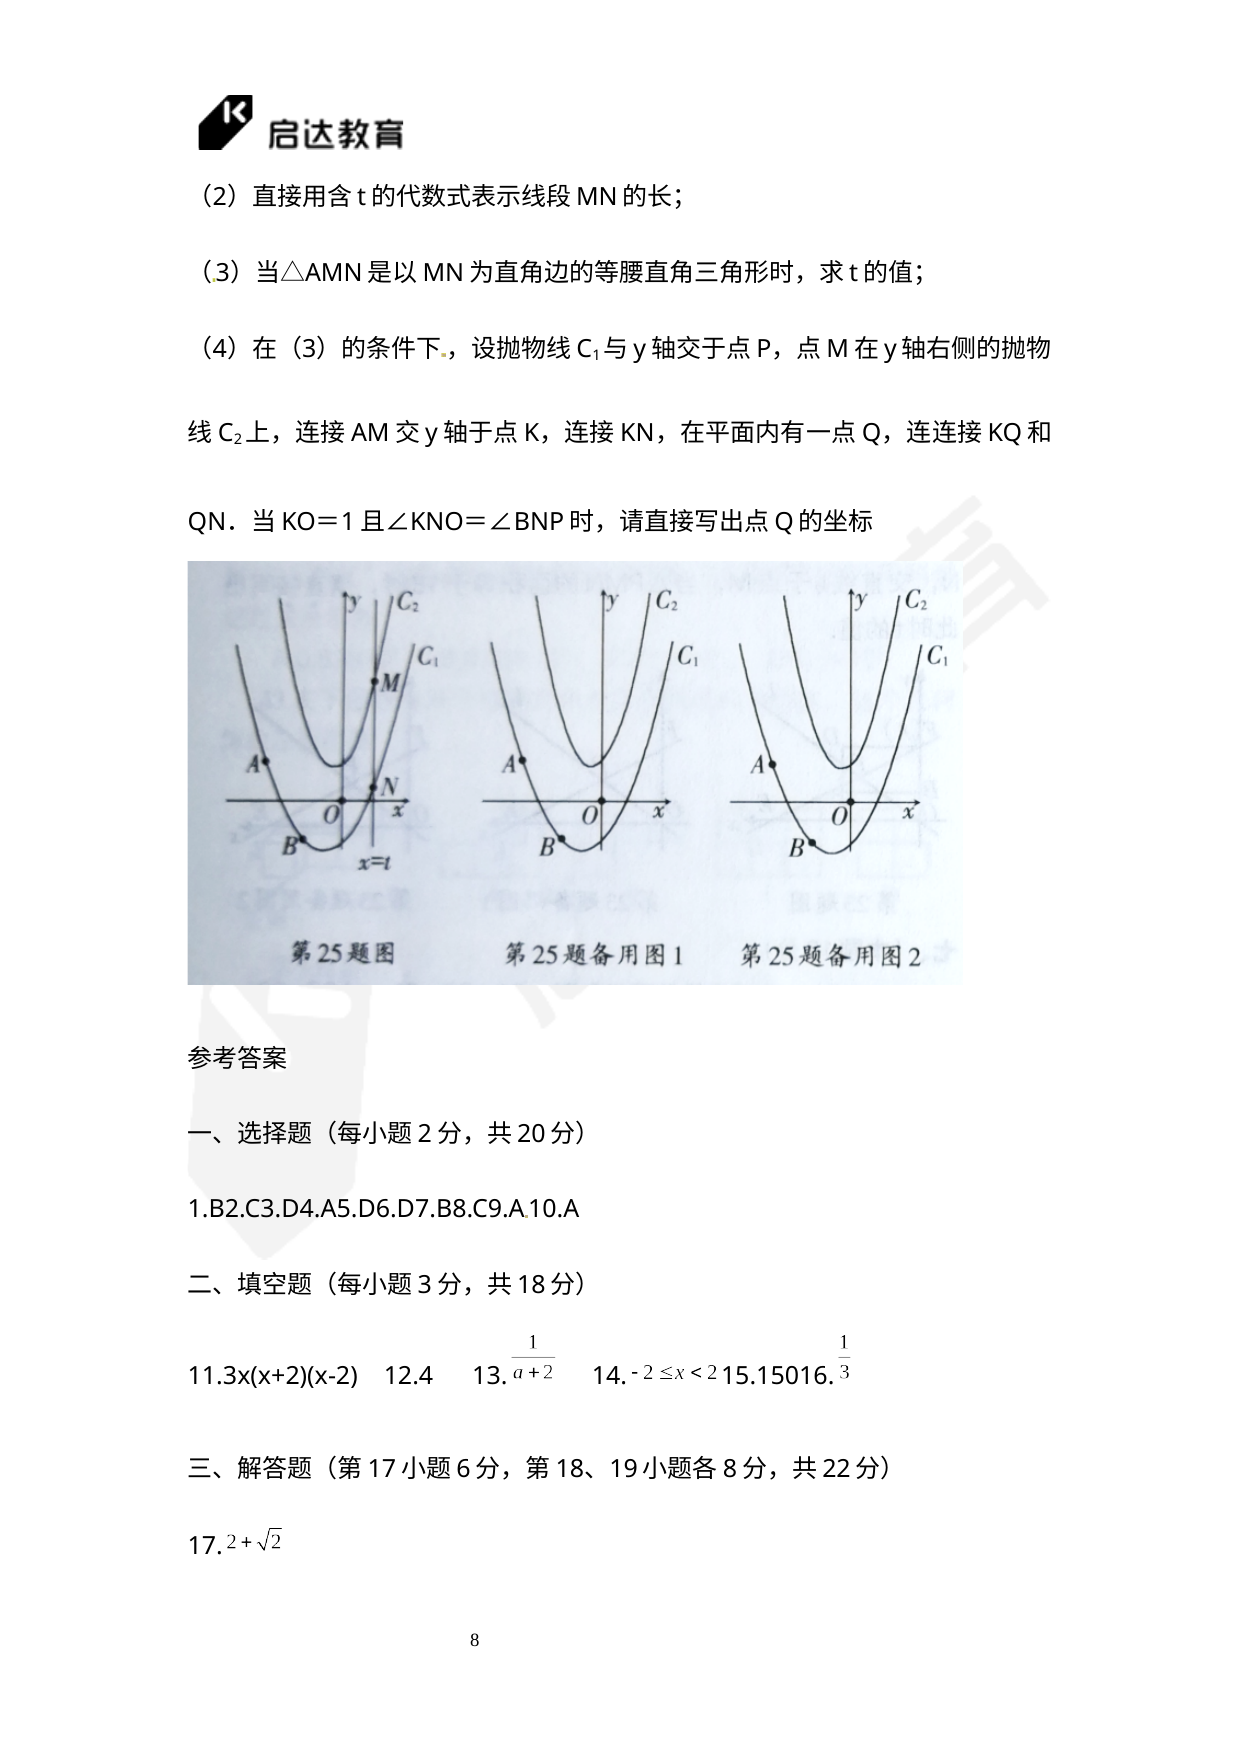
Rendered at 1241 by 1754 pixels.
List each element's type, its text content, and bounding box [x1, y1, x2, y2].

text （3）当△AMN是以MN为直角边的等腰直角三角形时，求t的值； [187, 238, 1053, 303]
text 参考答案 [187, 1024, 1053, 1089]
text （4）在（3）的条件下，设抛物线C1与y轴交于点P，点M在y轴右侧的抛物线C2上，连接AM交y轴于点K，连接KN，在平面内有一点Q，连连接KQ和QN．当KO＝1且∠KNO＝∠BNP时，请直接写出点Q的坐标 [187, 314, 1053, 548]
picture [198, 95, 404, 150]
picture [187, 561, 963, 985]
text 一、选择题（每小题2分，共20分） [187, 1099, 1053, 1164]
text 三、解答题（第17小题6分，第18、19小题各8分，共22分） [187, 1434, 1053, 1499]
text 二、填空题（每小题3分，共18分）[来源:Zxxk.Com] [187, 1251, 1053, 1316]
text 11.3x(x+2)(x-2) 12.4 13. 14.15.15016. [187, 1326, 1053, 1424]
text （2）直接用含t的代数式表示线段MN的长； [187, 162, 1053, 227]
text 1.B2.C3.D4.A5.D6.D7.B8.C9.A10.A [187, 1175, 1053, 1240]
text 17. [187, 1510, 1053, 1575]
